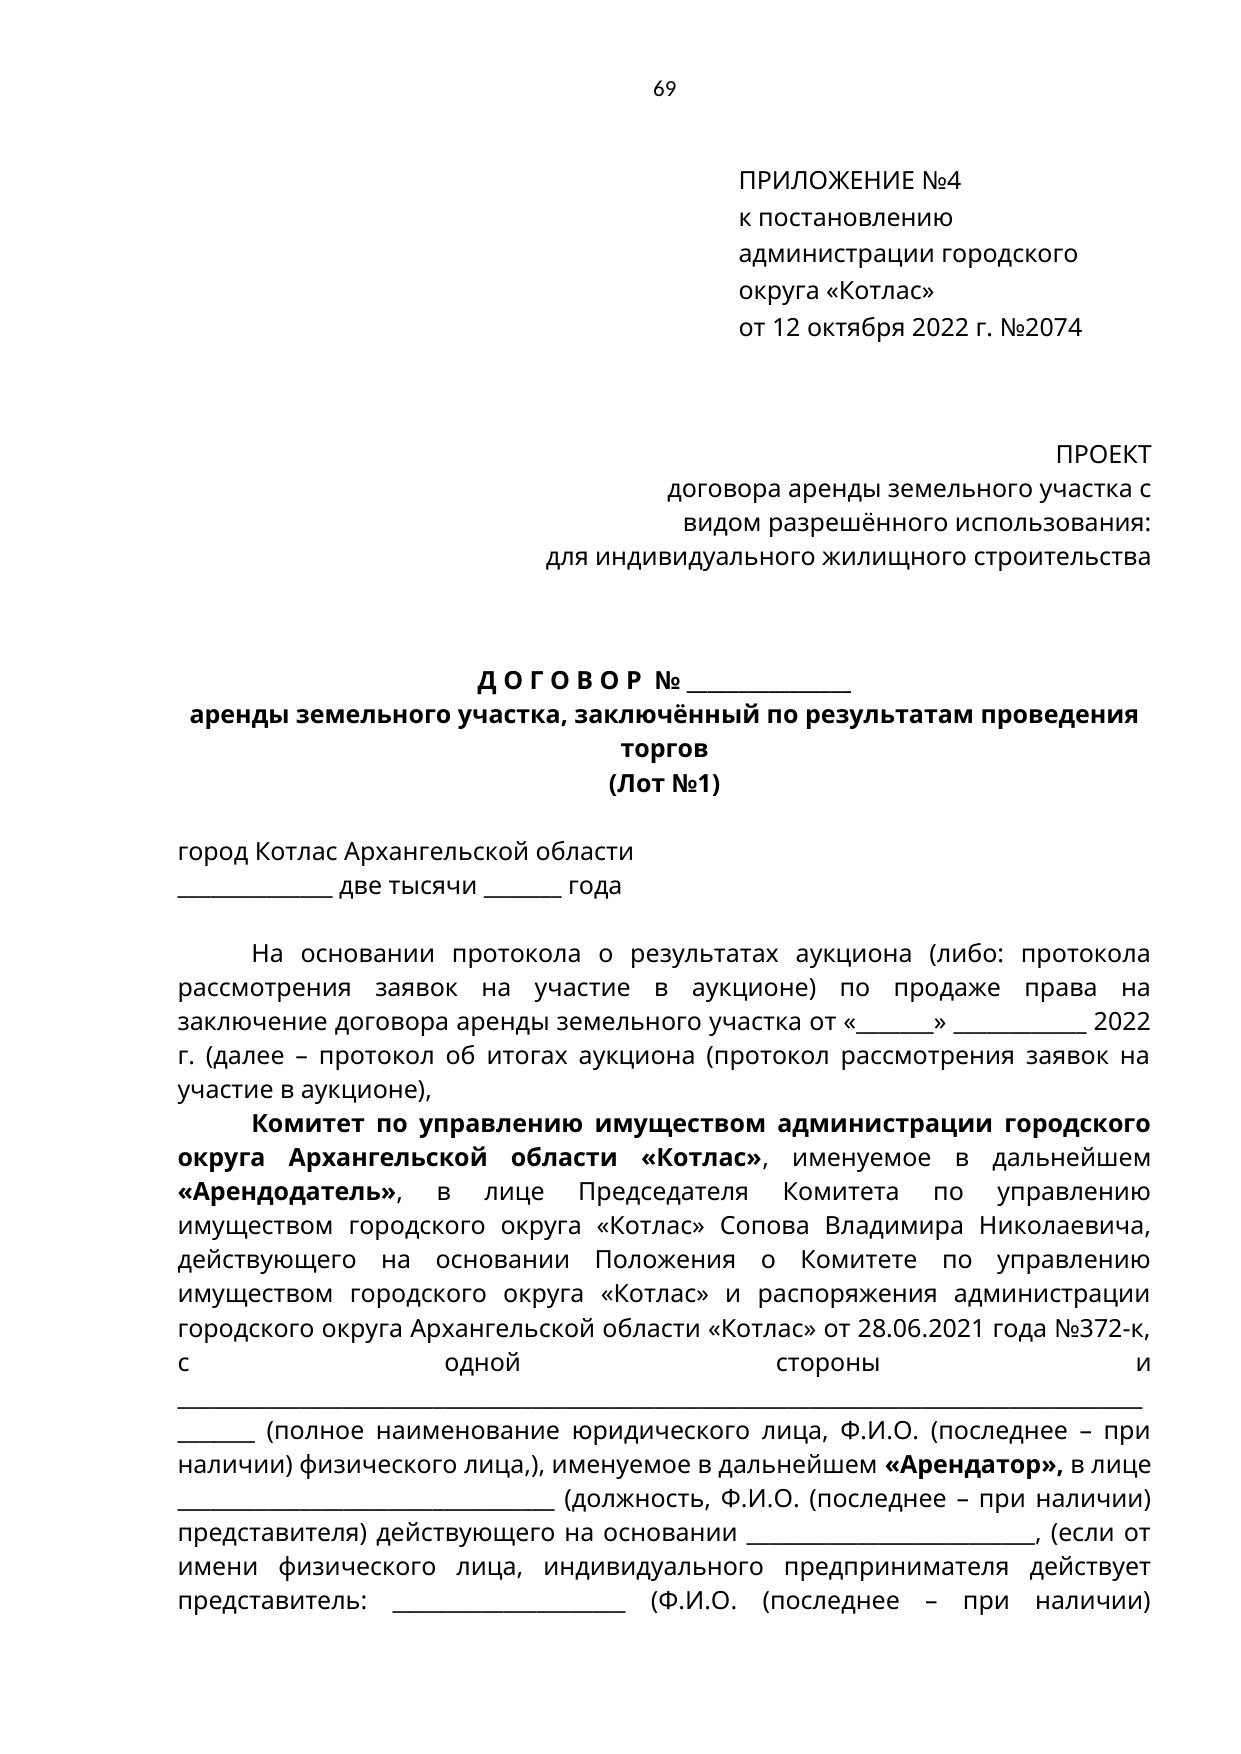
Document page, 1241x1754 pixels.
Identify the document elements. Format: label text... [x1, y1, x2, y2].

text ПРИЛОЖЕНИЕ №4 [738, 162, 1152, 197]
text администрации городского [738, 236, 1152, 270]
text Д О Г О В О Р № ________________ [177, 663, 1152, 697]
text ПРОЕКТ [177, 437, 1152, 471]
text от 12 октября 2022 г. №2074 [738, 309, 1152, 344]
text для индивидуального жилищного строительства [177, 539, 1152, 573]
text На основании протокола о результатах аукциона (либо: протокола рассмотрения заявок на участие в аукционе) по продаже права на заключение договора аренды земельного участка от «_______» ____________ 2022 г. (далее – протокол об итогах аукциона (протокол рассмотрения заявок на участие в аукционе), [177, 936, 1152, 1106]
text к постановлению [738, 199, 1152, 233]
text аренды земельного участка, заключённый по результатам проведения торгов [177, 697, 1152, 765]
text ______________ две тысячи _______ года [177, 867, 1152, 901]
text видом разрешённого использования: [177, 505, 1152, 539]
text договора аренды земельного участка с [177, 471, 1152, 505]
text город Котлас Архангельской области [177, 833, 1152, 867]
text округа «Котлас» [738, 273, 1152, 307]
text (Лот №1) [177, 765, 1152, 799]
